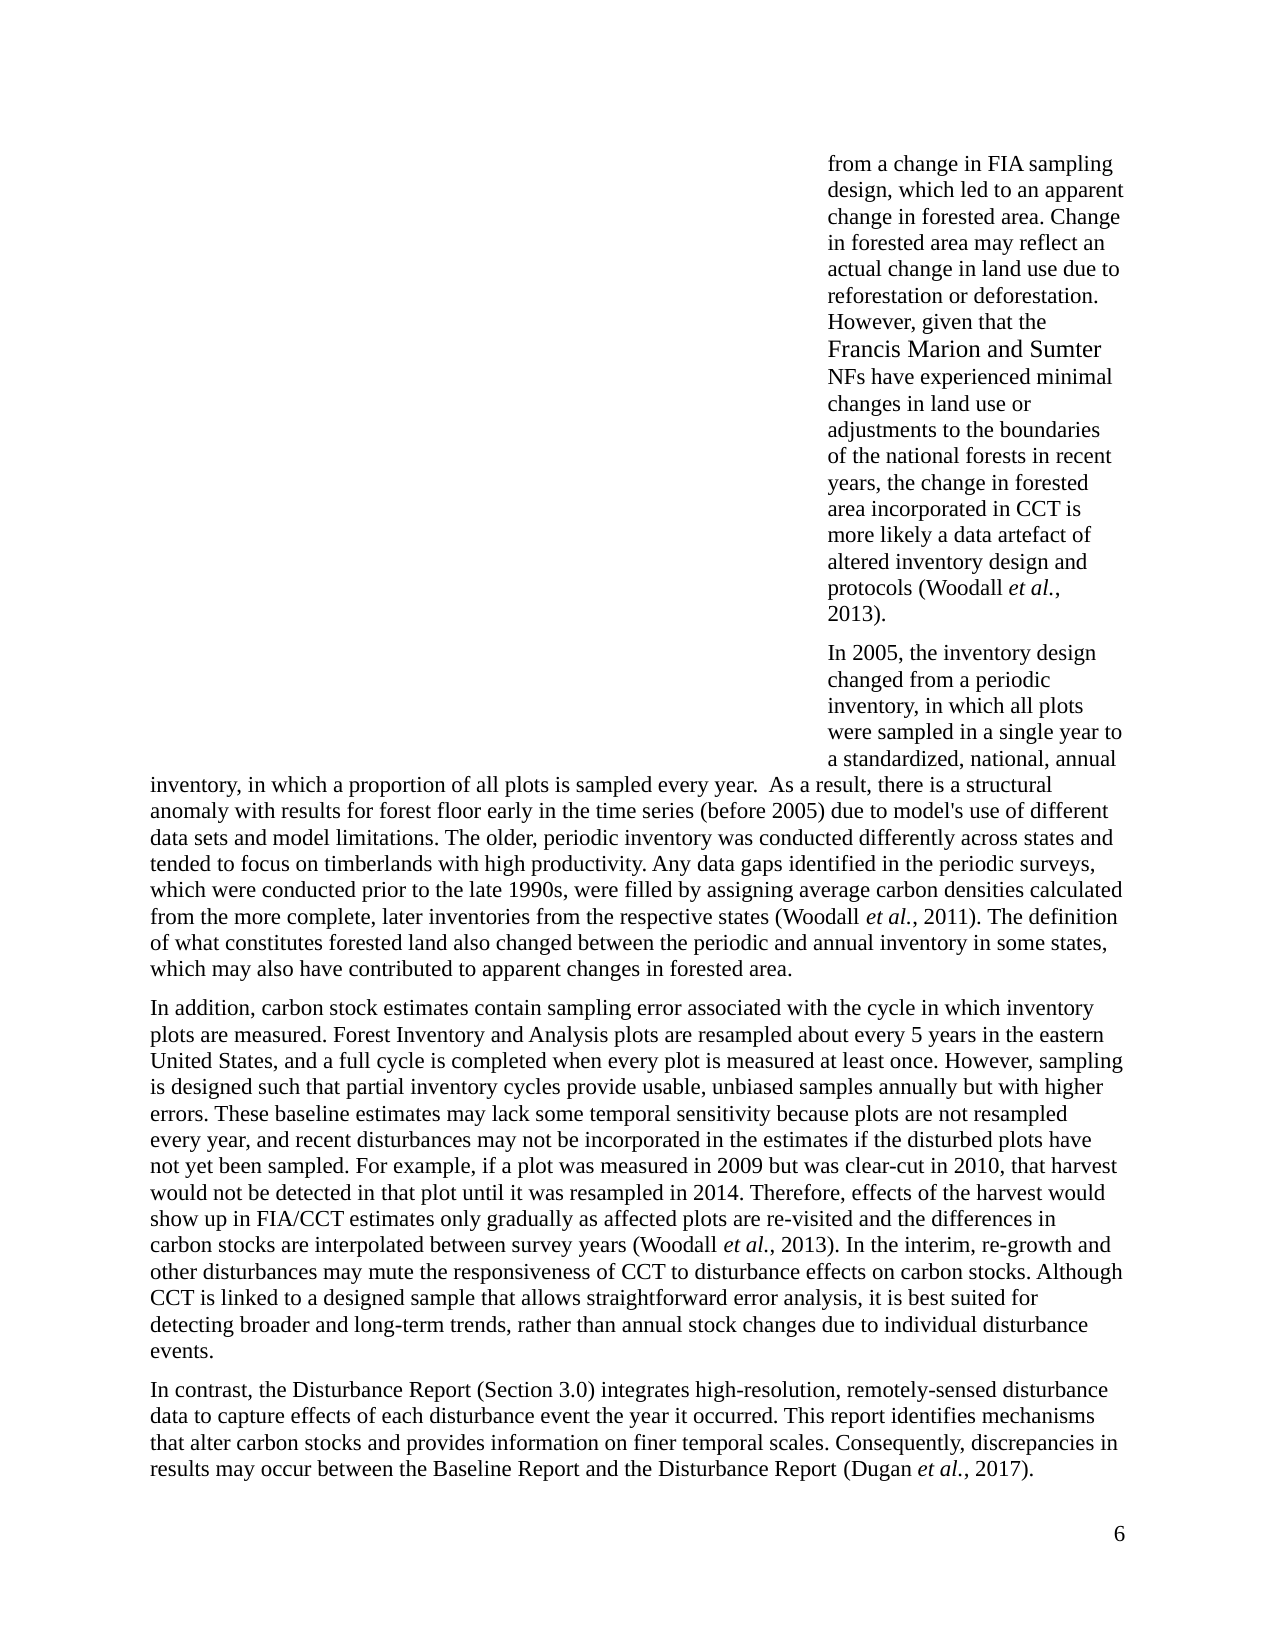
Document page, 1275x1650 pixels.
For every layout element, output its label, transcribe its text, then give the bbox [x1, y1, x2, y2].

text In contrast, the Disturbance Report (Section 3.0) integrates high-resolution, remotely-sensed disturbance data to capture effects of each disturbance event the year it occurred. This report identifies mechanisms that alter carbon stocks and provides information on finer temporal scales. Consequently, discrepancies in results may occur between the Baseline Report and the Disturbance Report (Dugan et al., 2017). [150, 1376, 1125, 1481]
text In 2005, the inventory design changed from a periodic inventory, in which all plots were sampled in a single year to a standardized, national, annual inventory, in which a proportion of all plots is sampled every year. As a result, there is a structural anomaly with results for forest floor early in the time series (before 2005) due to model's use of different data sets and model limitations. The older, periodic inventory was conducted differently across states and tended to focus on timberlands with high productivity. Any data gaps identified in the periodic surveys, which were conducted prior to the late 1990s, were filled by assigning average carbon densities calculated from the more complete, later inventories from the respective states (Woodall et al., 2011). The definition of what constitutes forested land also changed between the periodic and annual inventory in some states, which may also have contributed to apparent changes in forested area. [150, 639, 1125, 982]
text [150, 150, 1125, 627]
text In addition, carbon stock estimates contain sampling error associated with the cycle in which inventory plots are measured. Forest Inventory and Analysis plots are resampled about every 5 years in the eastern United States, and a full cycle is completed when every plot is measured at least once. However, sampling is designed such that partial inventory cycles provide usable, unbiased samples annually but with higher errors. These baseline estimates may lack some temporal sensitivity because plots are not resampled every year, and recent disturbances may not be incorporated in the estimates if the disturbed plots have not yet been sampled. For example, if a plot was measured in 2009 but was clear-cut in 2010, that harvest would not be detected in that plot until it was resampled in 2014. Therefore, effects of the harvest would show up in FIA/CCT estimates only gradually as affected plots are re-visited and the differences in carbon stocks are interpolated between survey years (Woodall et al., 2013). In the interim, re-growth and other disturbances may mute the responsiveness of CCT to disturbance effects on carbon stocks. Although CCT is linked to a designed sample that allows straightforward error analysis, it is best suited for detecting broader and long-term trends, rather than annual stock changes due to individual disturbance events. [150, 994, 1125, 1363]
